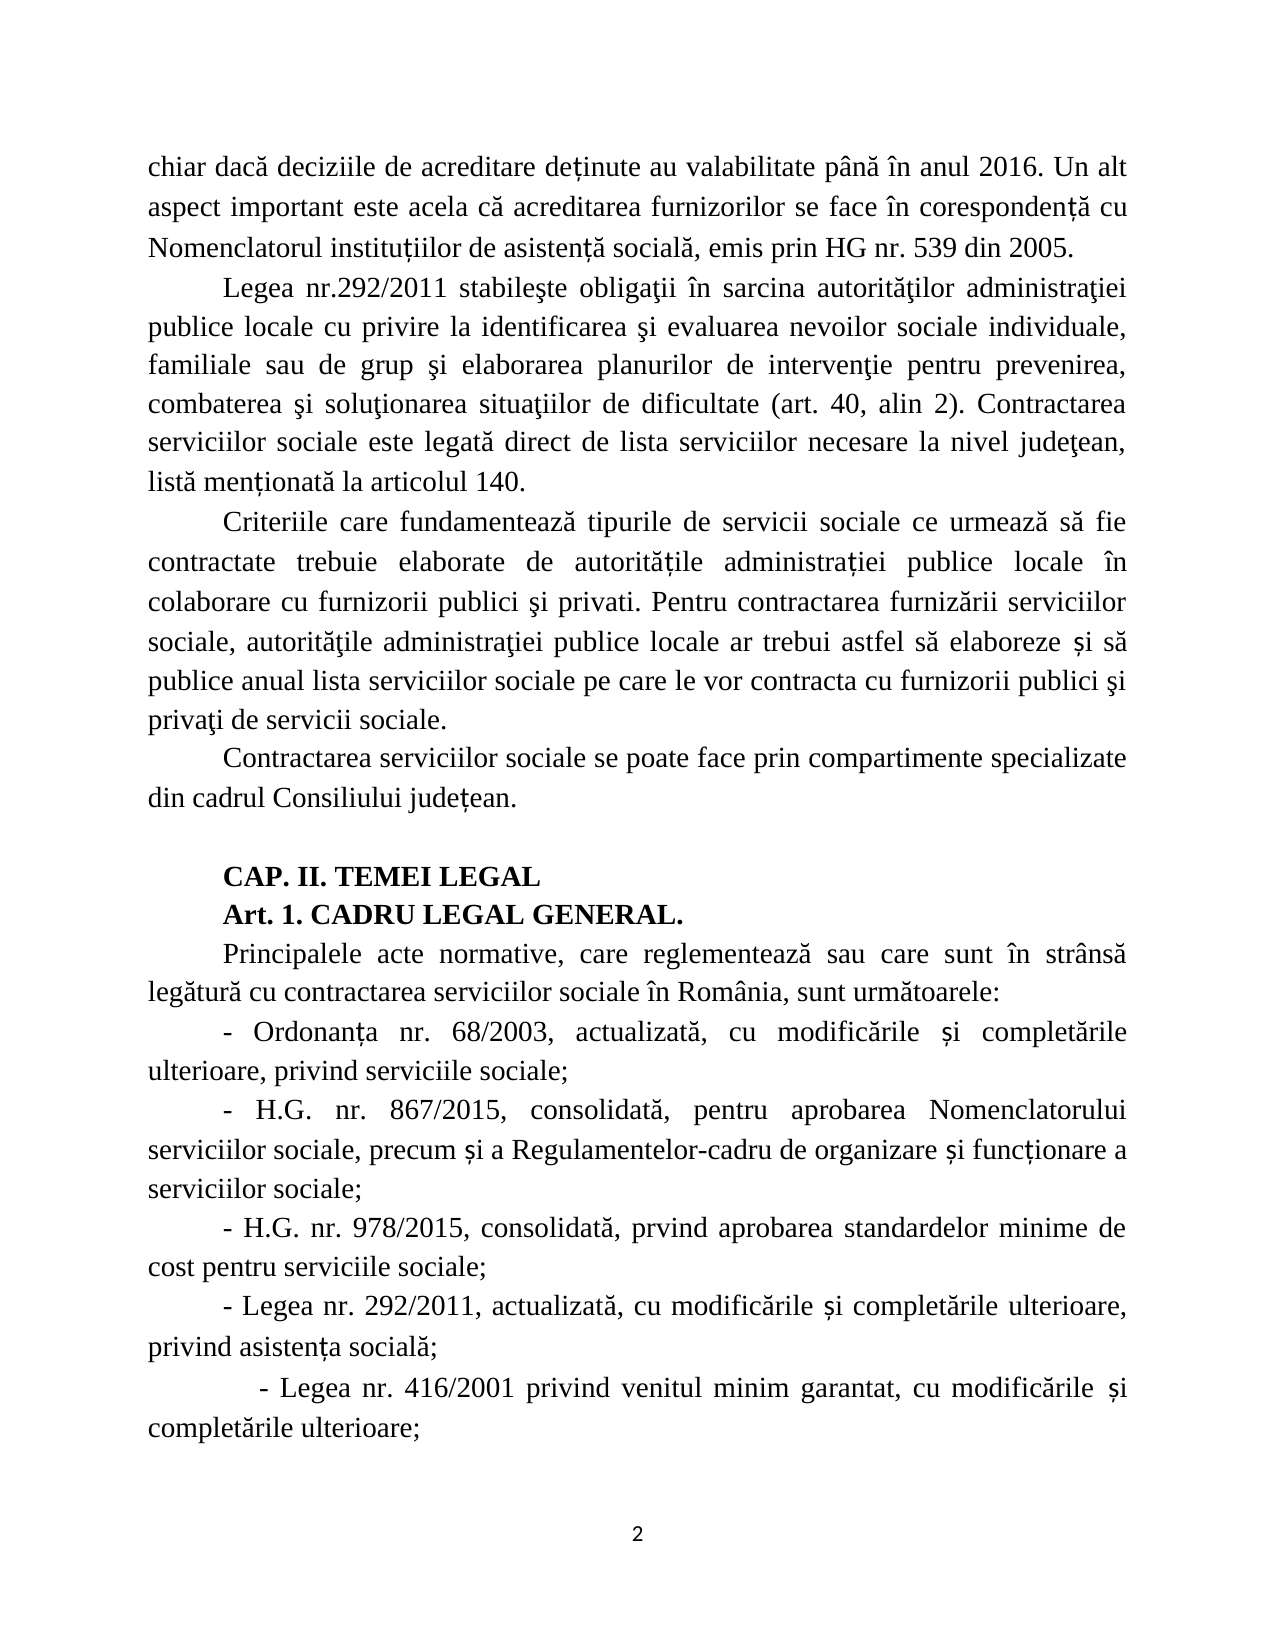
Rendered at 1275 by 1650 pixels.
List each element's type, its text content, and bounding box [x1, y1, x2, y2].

text - Legea nr. 416/2001 privind venitul minim garantat, cu modificările și completările ulterioare; [148, 1369, 1127, 1443]
text Art. 1. CADRU LEGAL GENERAL. [148, 897, 1127, 931]
text Legea nr.292/2011 stabileşte obligaţii în sarcina autorităţilor administraţiei publice locale cu privire la identificarea şi evaluarea nevoilor sociale individuale, familiale sau de grup şi elaborarea planurilor de intervenţie pentru prevenirea, combaterea şi soluţionarea situaţiilor de dificultate (art. 40, alin 2). Contractarea serviciilor sociale este legată direct de lista serviciilor necesare la nivel judeţean, listă menționată la articolul 140. [148, 270, 1127, 499]
text - Ordonanța nr. 68/2003, actualizată, cu modificările și completările ulterioare, privind serviciile sociale; [148, 1013, 1127, 1087]
text Principalele acte normative, care reglementează sau care sunt în strânsă legătură cu contractarea serviciilor sociale în România, sunt următoarele: [148, 936, 1127, 1008]
text Criteriile care fundamentează tipurile de servicii sociale ce urmează să fie contractate trebuie elaborate de autoritățile administrației publice locale în colaborare cu furnizorii publici şi privati. Pentru contractarea furnizării serviciilor sociale, autorităţile administraţiei publice locale ar trebui astfel să elaboreze și să publice anual lista serviciilor sociale pe care le vor contracta cu furnizorii publici şi privaţi de servicii sociale. [148, 504, 1127, 735]
text Contractarea serviciilor sociale se poate face prin compartimente specializate din cadrul Consiliului județean. [148, 740, 1127, 815]
text CAP. II. TEMEI LEGAL [148, 859, 1127, 892]
text - H.G. nr. 867/2015, consolidată, pentru aprobarea Nomenclatorului serviciilor sociale, precum și a Regulamentelor-cadru de organizare și funcționare a serviciilor sociale; [148, 1092, 1127, 1205]
text - H.G. nr. 978/2015, consolidată, prvind aprobarea standardelor minime de cost pentru serviciile sociale; [148, 1210, 1127, 1282]
text - Legea nr. 292/2011, actualizată, cu modificările și completările ulterioare, privind asistența socială; [148, 1287, 1127, 1364]
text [148, 148, 1127, 265]
